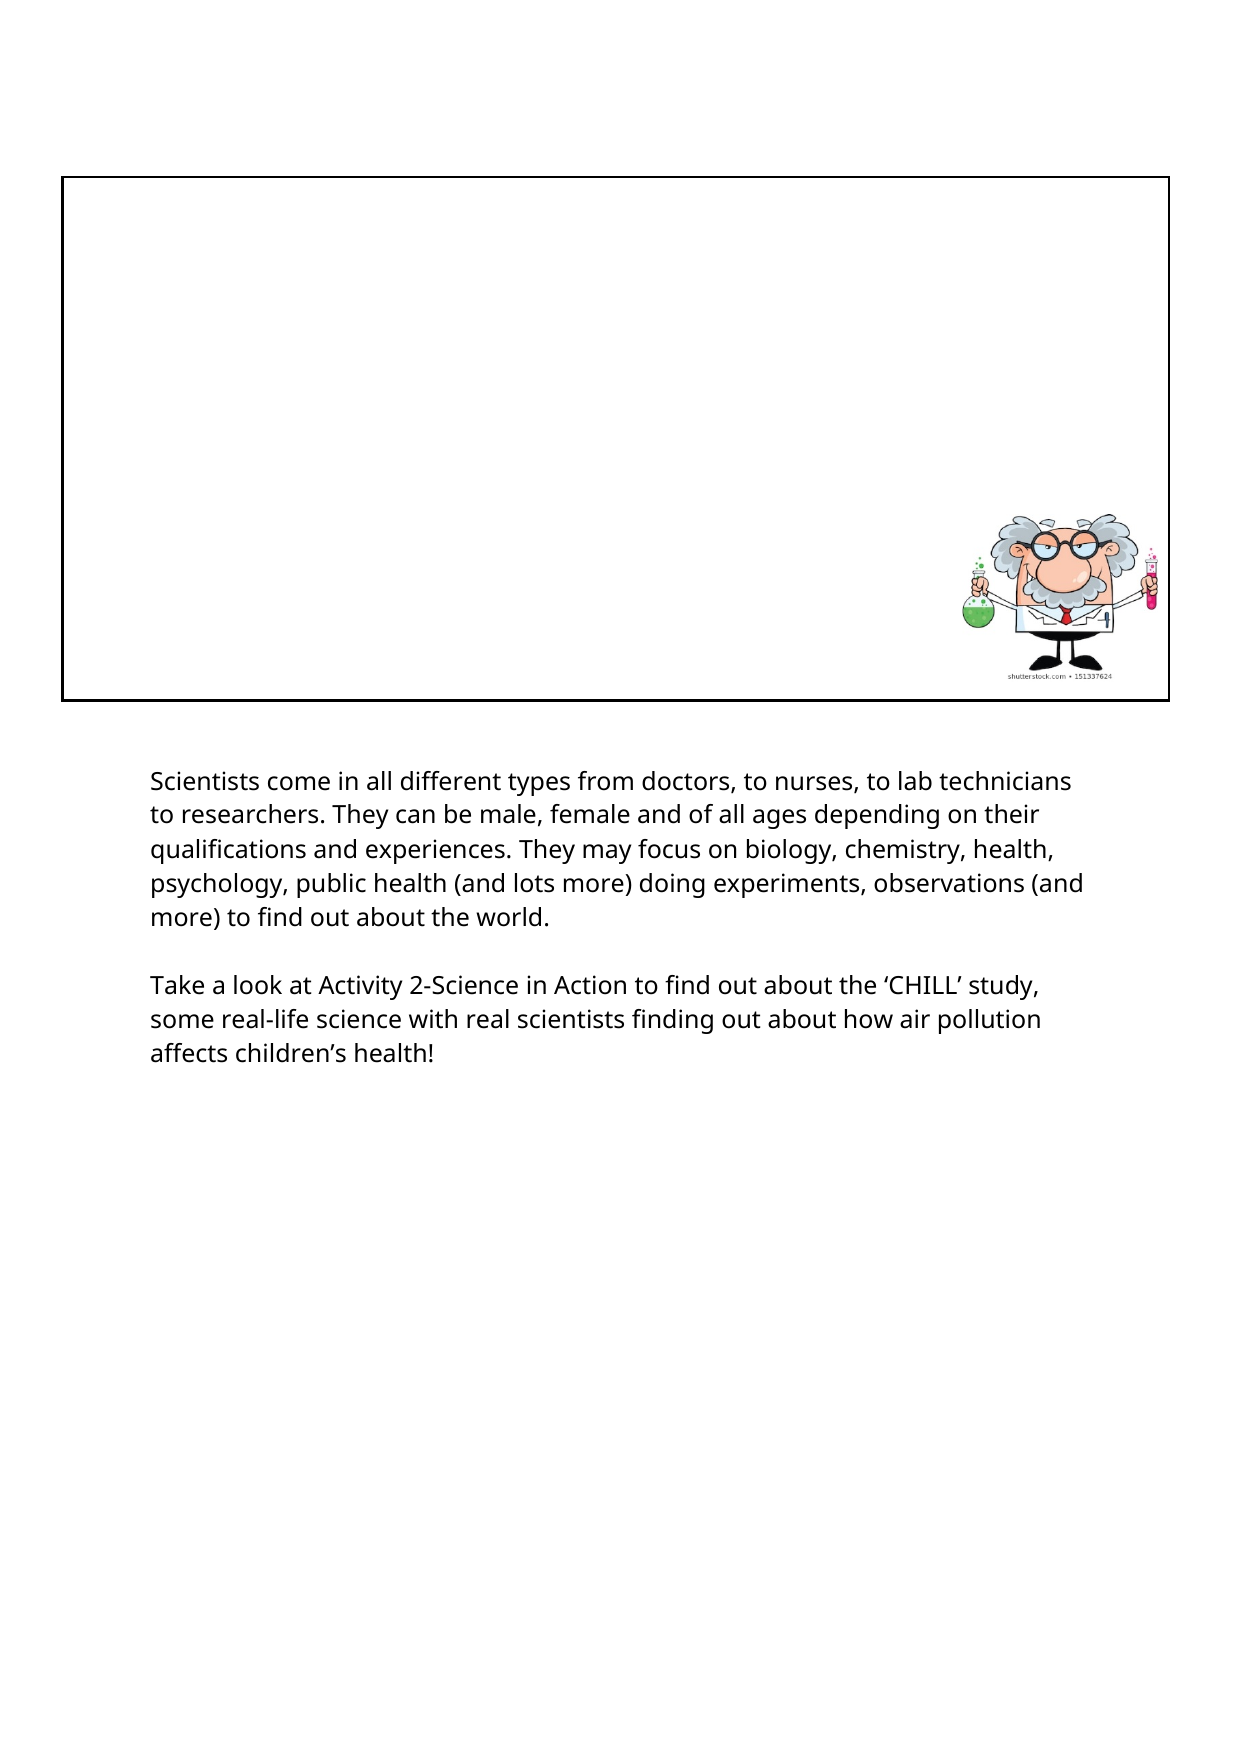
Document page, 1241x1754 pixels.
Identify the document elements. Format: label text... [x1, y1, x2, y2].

picture [962, 514, 1158, 682]
text Take a look at Activity 2-Science in Action to find out about the ‘CHILL’ study, some real-life science with real scientists finding out about how air pollution affects children’s health! [150, 967, 1090, 1070]
text Scientists come in all different types from doctors, to nurses, to lab technicians to researchers. They can be male, female and of all ages depending on their qualifications and experiences. They may focus on biology, chemistry, health, psychology, public health (and lots more) doing experiments, observations (and more) to find out about the world. [150, 763, 1090, 933]
